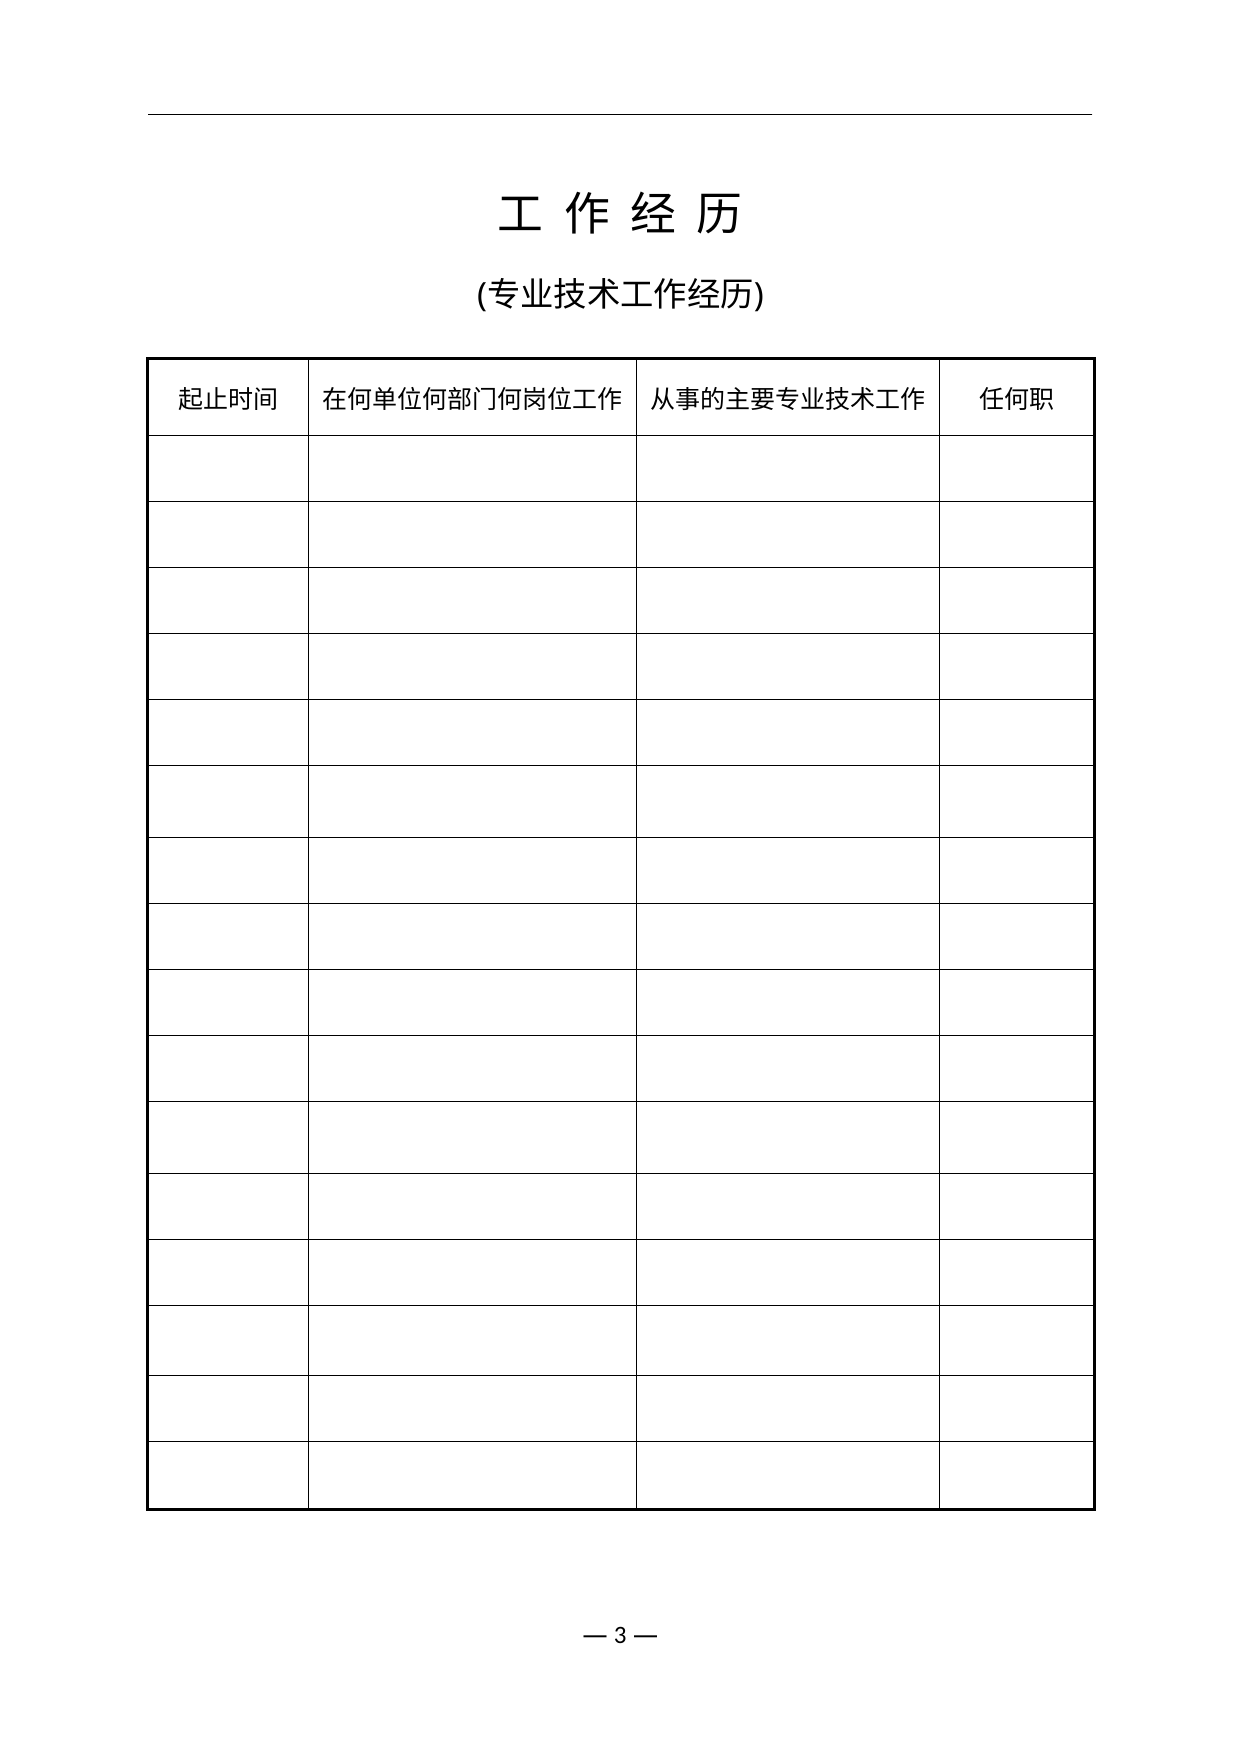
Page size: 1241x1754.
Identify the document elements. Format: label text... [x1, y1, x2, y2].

table_cell [637, 970, 939, 1035]
table_cell [149, 568, 308, 633]
table_cell [637, 502, 939, 567]
table_cell [309, 1376, 636, 1441]
table_cell [940, 1036, 1093, 1101]
table_cell [149, 502, 308, 567]
table_cell [149, 970, 308, 1035]
table_cell [149, 1102, 308, 1172]
table_cell [637, 1174, 939, 1238]
table_cell [940, 634, 1093, 699]
table_cell [149, 1240, 308, 1304]
table_cell [309, 1240, 636, 1304]
table_cell [309, 1102, 636, 1172]
table_cell [940, 970, 1093, 1035]
table_cell [309, 838, 636, 903]
table_cell [940, 904, 1093, 969]
table_header 任何职 [940, 360, 1093, 435]
table_cell [940, 568, 1093, 633]
table_cell [309, 700, 636, 765]
table_cell [309, 502, 636, 567]
table_cell [940, 502, 1093, 567]
table_cell [309, 436, 636, 501]
table_cell [149, 436, 308, 501]
table_cell [149, 1442, 308, 1508]
table_cell [637, 1036, 939, 1101]
table_cell [637, 436, 939, 501]
table_cell [309, 904, 636, 969]
table_cell [637, 1442, 939, 1508]
table_cell [309, 634, 636, 699]
table_cell [309, 1442, 636, 1508]
table_cell [940, 1102, 1093, 1172]
table_header 在何单位何部门何岗位工作 [309, 360, 636, 435]
table_cell [637, 1240, 939, 1304]
table_cell [637, 634, 939, 699]
table_cell [309, 1306, 636, 1375]
table_cell [940, 436, 1093, 501]
table_cell [637, 1102, 939, 1172]
table_header 从事的主要专业技术工作 [637, 360, 939, 435]
table_cell [149, 1376, 308, 1441]
table_cell [149, 766, 308, 837]
table_header 起止时间 [149, 360, 308, 435]
table_cell [149, 634, 308, 699]
table_cell [940, 1306, 1093, 1375]
table_cell [149, 904, 308, 969]
table_cell [149, 1036, 308, 1101]
table_cell [309, 568, 636, 633]
table_cell [637, 838, 939, 903]
table_cell [637, 1376, 939, 1441]
table_cell [309, 1036, 636, 1101]
table_cell [940, 700, 1093, 765]
table_cell [309, 1174, 636, 1238]
table_cell [940, 766, 1093, 837]
table_cell [149, 838, 308, 903]
table_cell [940, 1442, 1093, 1508]
table_cell [149, 700, 308, 765]
table_cell [940, 1174, 1093, 1238]
table_cell [940, 838, 1093, 903]
table_cell [637, 904, 939, 969]
table_cell [149, 1174, 308, 1238]
table_cell [637, 1306, 939, 1375]
text 工 作 经 历 [148, 162, 1092, 259]
text (专业技术工作经历) [148, 259, 1092, 324]
table_cell [309, 766, 636, 837]
table_cell [637, 766, 939, 837]
table_cell [940, 1240, 1093, 1304]
table_cell [309, 970, 636, 1035]
table_cell [149, 1306, 308, 1375]
table_cell [637, 700, 939, 765]
table_cell [637, 568, 939, 633]
table_cell [940, 1376, 1093, 1441]
